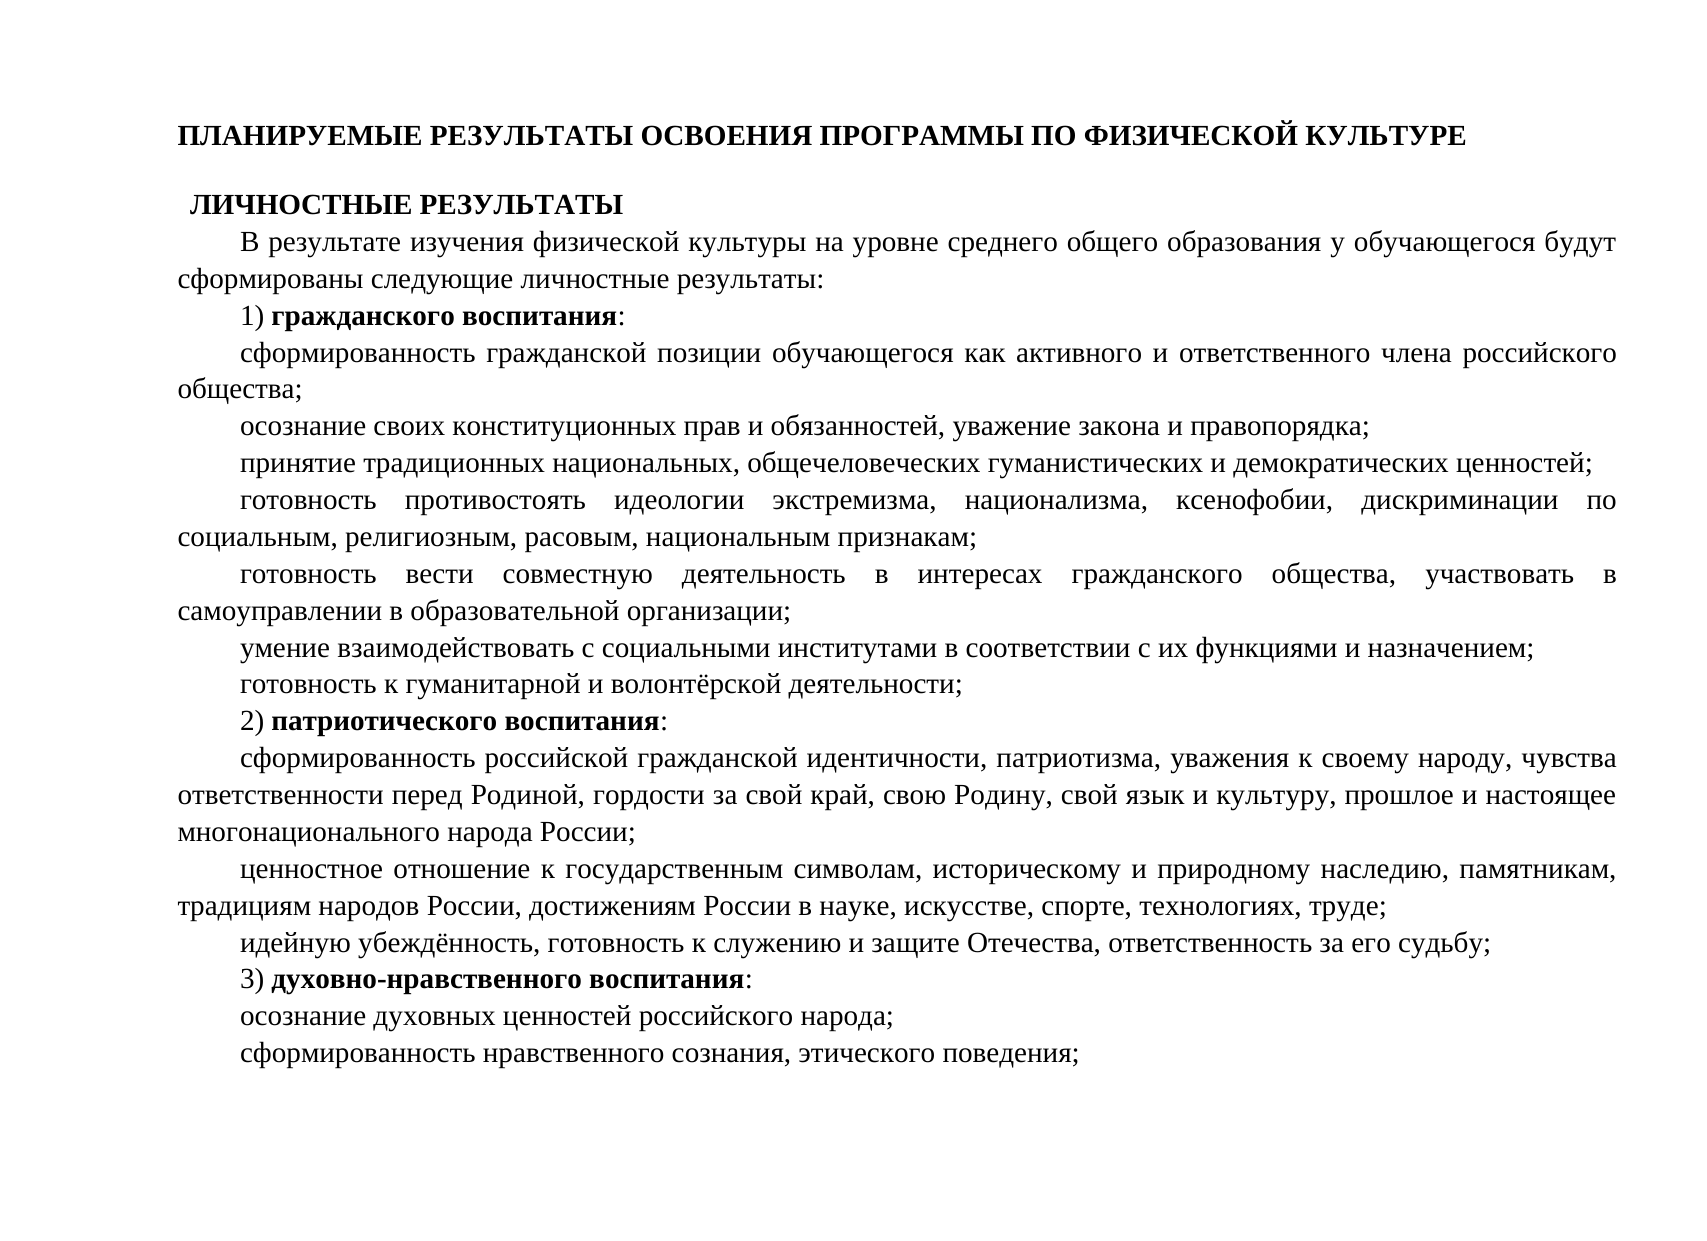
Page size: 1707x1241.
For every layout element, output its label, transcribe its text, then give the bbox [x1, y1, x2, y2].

text сформированность нравственного сознания, этического поведения; [177, 1035, 1618, 1069]
text принятие традиционных национальных, общечеловеческих гуманистических и демократических ценностей; [177, 445, 1618, 479]
text готовность противостоять идеологии экстремизма, национализма, ксенофобии, дискриминации по социальным, религиозным, расовым, национальным признакам; [177, 482, 1618, 553]
text 3) духовно-нравственного воспитания: [177, 962, 1618, 995]
text ценностное отношение к государственным символам, историческому и природному наследию, памятникам, традициям народов России, достижениям России в науке, искусстве, спорте, технологиях, труде; [177, 851, 1618, 921]
text 2) патриотического воспитания: [177, 703, 1618, 737]
text В результате изучения физической культуры на уровне среднего общего образования у обучающегося будут сформированы следующие личностные результаты: [177, 224, 1618, 294]
text умение взаимодействовать с социальными институтами в соответствии с их функциями и назначением; [177, 630, 1618, 663]
text осознание духовных ценностей российского народа; [177, 998, 1618, 1032]
text идейную убеждённость, готовность к служению и защите Отечества, ответственность за его судьбу; [177, 925, 1618, 958]
text ЛИЧНОСТНЫЕ РЕЗУЛЬТАТЫ [190, 187, 1618, 221]
text сформированность российской гражданской идентичности, патриотизма, уважения к своему народу, чувства ответственности перед Родиной, гордости за свой край, свою Родину, свой язык и культуру, прошлое и настоящее многонационального народа России; [177, 740, 1618, 848]
text готовность к гуманитарной и волонтёрской деятельности; [177, 667, 1618, 700]
text 1) гражданского воспитания: [177, 298, 1618, 331]
text сформированность гражданской позиции обучающегося как активного и ответственного члена российского общества; [177, 335, 1618, 405]
text осознание своих конституционных прав и обязанностей, уважение закона и правопорядка; [177, 408, 1618, 442]
text готовность вести совместную деятельность в интересах гражданского общества, участвовать в самоуправлении в образовательной организации; [177, 556, 1618, 626]
text ПЛАНИРУЕМЫЕ РЕЗУЛЬТАТЫ ОСВОЕНИЯ ПРОГРАММЫ ПО ФИЗИЧЕСКОЙ КУЛЬТУРЕ [177, 118, 1618, 152]
